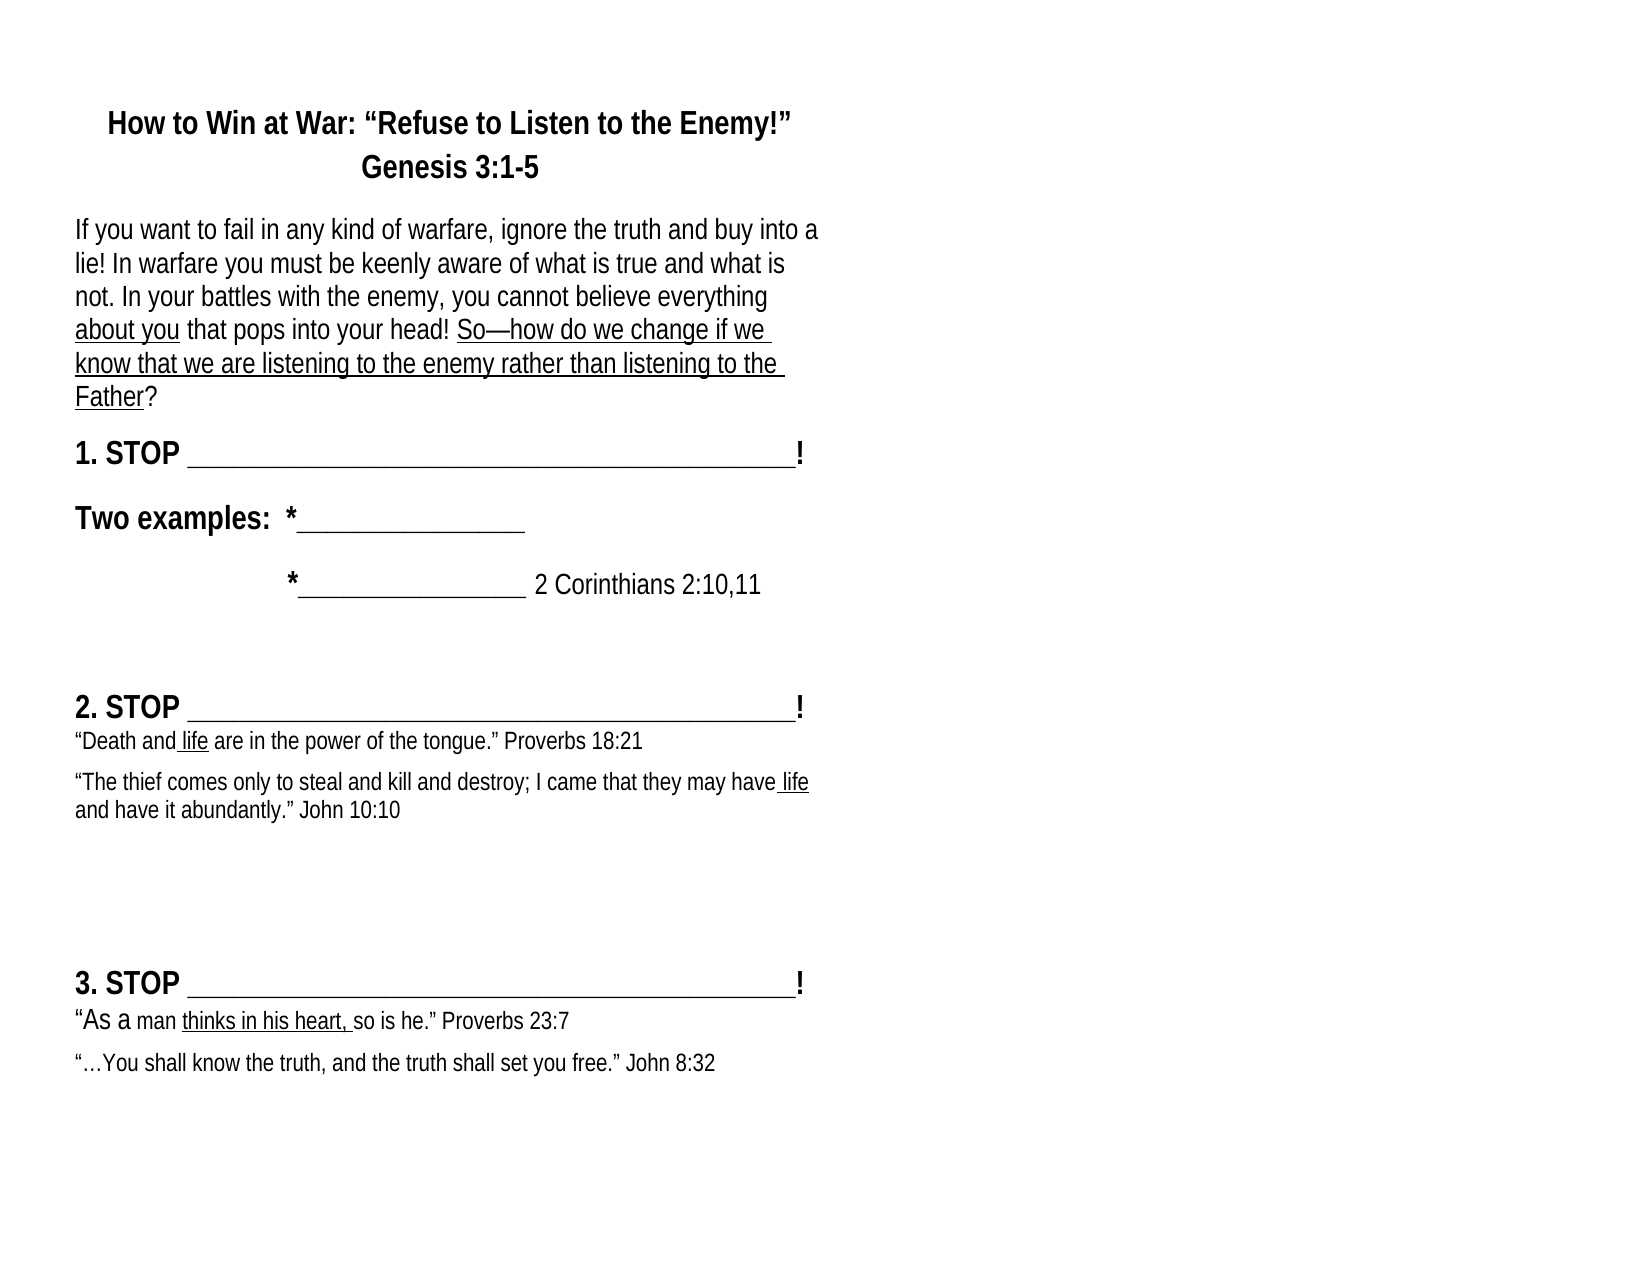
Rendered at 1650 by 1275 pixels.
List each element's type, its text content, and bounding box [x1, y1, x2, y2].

text If you want to fail in any kind of warfare, ignore the truth and buy into a lie! In warfare you must be keenly aware of what is true and what is not. In your battles with the enemy, you cannot believe everything about you that pops into your head! So—how do we change if we know that we are listening to the enemy rather than listening to the Father? [75, 212, 825, 413]
text “…You shall know the truth, and the truth shall set you free.” John 8:32 [75, 1048, 825, 1076]
text “The thief comes only to steal and kill and destroy; I came that they may have life and have it abundantly.” John 10:10 [75, 767, 825, 824]
text 2. STOP ________________________________________! “Death and life are in the power of the tongue.” Proverbs 18:21 [75, 687, 825, 754]
text *_______________ 2 Corinthians 2:10,11 [75, 563, 825, 602]
text 3. STOP ________________________________________! “As a man thinks in his heart, so is he.” Proverbs 23:7 [75, 963, 825, 1035]
text 1. STOP ________________________________________! [75, 434, 825, 472]
text Two examples: *_______________ [75, 499, 825, 537]
text How to Win at War: “Refuse to Listen to the Enemy!” Genesis 3:1-5 [75, 104, 825, 186]
